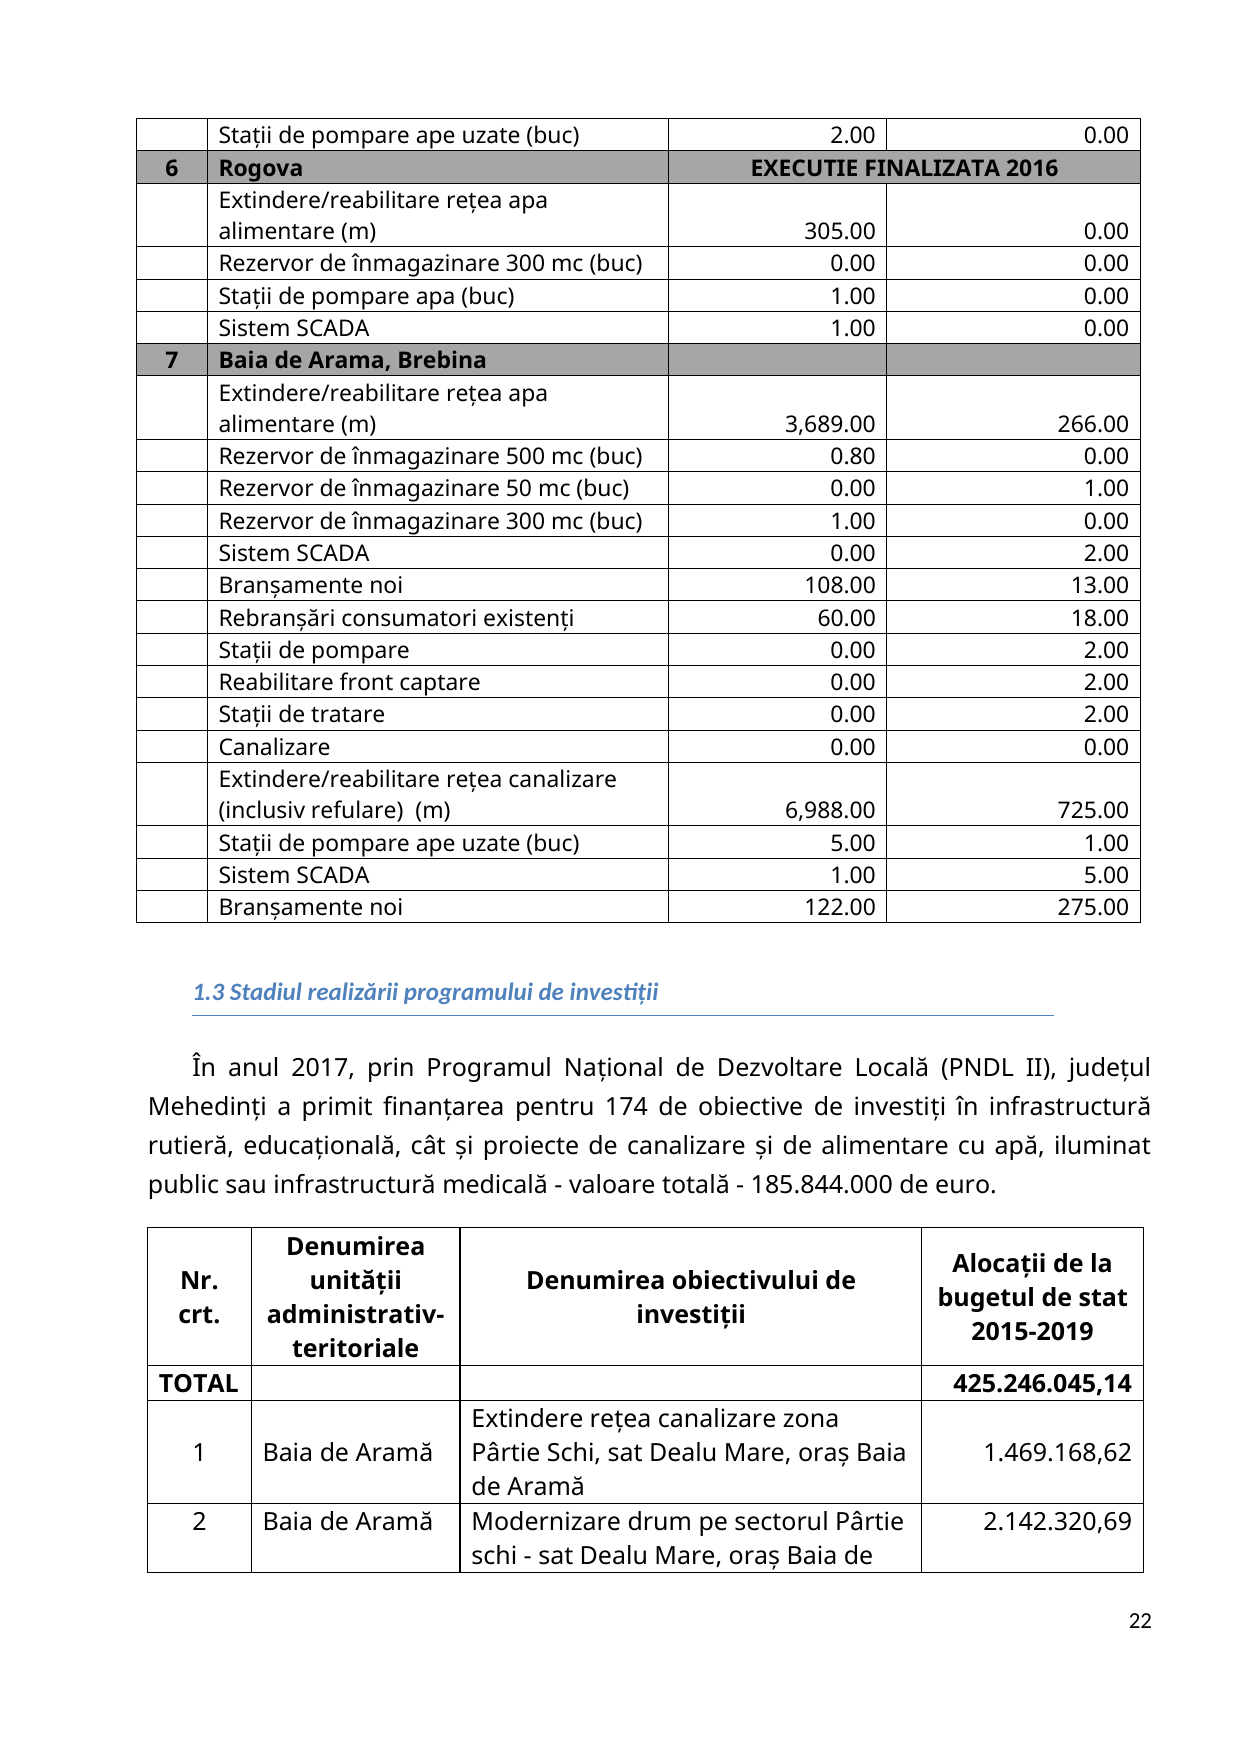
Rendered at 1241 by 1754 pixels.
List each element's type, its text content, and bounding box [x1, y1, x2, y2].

table_cell Sistem SCADA [208, 859, 668, 890]
table_cell [137, 826, 207, 858]
table_cell 2.00 [887, 634, 1140, 665]
table_cell 2.00 [887, 666, 1140, 697]
table_cell [669, 344, 886, 375]
table_header Alocații de la bugetul de stat 2015-2019 [922, 1228, 1143, 1364]
table_cell [137, 731, 207, 762]
table_header Denumirea unității administrativ- teritoriale [252, 1228, 459, 1364]
table_cell 0.00 [669, 634, 886, 665]
table_cell 275.00 [887, 891, 1140, 922]
table_cell [137, 312, 207, 343]
table_cell 1.00 [669, 280, 886, 311]
table_cell 0.00 [887, 119, 1140, 150]
table_cell 725.00 [887, 763, 1140, 825]
table_cell Reabilitare front captare [208, 666, 668, 697]
table_cell Stații de pompare [208, 634, 668, 665]
table_cell Extindere/reabilitare rețea canalizare (inclusiv refulare) (m) [208, 763, 668, 825]
table_cell Stații de pompare apa (buc) [208, 280, 668, 311]
table_cell Canalizare [208, 731, 668, 762]
text 1.3 Stadiul realizării programului de investiții [192, 976, 1054, 1015]
table_cell Rezervor de înmagazinare 500 mc (buc) [208, 440, 668, 471]
table_cell 2 [148, 1504, 251, 1572]
table_cell 1 [148, 1401, 251, 1503]
table_cell 2.00 [887, 698, 1140, 729]
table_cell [461, 1504, 921, 1572]
table_cell Rogova [208, 151, 668, 183]
table_header Denumirea obiectivului de investiții [461, 1228, 921, 1364]
table_cell [137, 472, 207, 503]
table_cell [137, 184, 207, 246]
table_cell 305.00 [669, 184, 886, 246]
table_cell [137, 280, 207, 311]
table_cell Baia de Arama, Brebina [208, 344, 668, 375]
table_cell [137, 634, 207, 665]
table_cell [137, 247, 207, 278]
table_cell 1.00 [887, 826, 1140, 858]
table_cell 0.80 [669, 440, 886, 471]
table_cell 122.00 [669, 891, 886, 922]
table_cell 1.00 [887, 472, 1140, 503]
table_cell [461, 1366, 921, 1399]
table_cell 108.00 [669, 569, 886, 600]
table_cell 2.00 [887, 537, 1140, 568]
table_cell Stații de tratare [208, 698, 668, 729]
table_cell EXECUTIE FINALIZATA 2016 [669, 151, 1140, 183]
table_cell Sistem SCADA [208, 312, 668, 343]
table_cell [252, 1366, 459, 1399]
table_cell Extindere reţea canalizare zona Pârtie Schi, sat Dealu Mare, oraș Baia de Aramă [461, 1401, 921, 1503]
table_cell [137, 537, 207, 568]
table_cell 0.00 [887, 247, 1140, 278]
table_cell [137, 376, 207, 439]
table_cell Extindere/reabilitare rețea apa alimentare (m) [208, 376, 668, 439]
table_cell 0.00 [887, 440, 1140, 471]
table_cell 1.00 [669, 505, 886, 536]
table_cell 266.00 [887, 376, 1140, 439]
table_cell [137, 505, 207, 536]
table_cell [137, 601, 207, 633]
table_cell [137, 119, 207, 150]
table_cell 7 [137, 344, 207, 375]
table_cell [887, 344, 1140, 375]
table_cell Rezervor de înmagazinare 300 mc (buc) [208, 247, 668, 278]
table_cell 2.142.320,69 [922, 1504, 1143, 1572]
table_cell 6 [137, 151, 207, 183]
table_cell [137, 569, 207, 600]
table_cell Extindere/reabilitare rețea apa alimentare (m) [208, 184, 668, 246]
text În anul 2017, prin Programul Naţional de Dezvoltare Locală (PNDL II), județul Mehedinți a primit finanțarea pentru 174 de obiective de investiţi în infrastructură rutieră, educațională, cât și proiecte de canalizare și de alimentare cu apă, iluminat public sau infrastructură medicală - valoare totală - 185.844.000 de euro. [148, 1050, 1152, 1201]
table_cell 0.00 [887, 312, 1140, 343]
table_cell 0.00 [669, 698, 886, 729]
table_cell 5.00 [669, 826, 886, 858]
table_cell [137, 859, 207, 890]
table_cell 0.00 [669, 537, 886, 568]
table_cell Branșamente noi [208, 891, 668, 922]
table_cell TOTAL [148, 1366, 251, 1399]
table_cell [137, 891, 207, 922]
table_cell 1.469.168,62 [922, 1401, 1143, 1503]
table_cell 0.00 [887, 280, 1140, 311]
table_cell Rezervor de înmagazinare 50 mc (buc) [208, 472, 668, 503]
table_cell 0.00 [887, 184, 1140, 246]
table_cell 0.00 [669, 472, 886, 503]
table_cell 0.00 [887, 505, 1140, 536]
table_cell 0.00 [887, 731, 1140, 762]
table_cell 425.246.045,14 [922, 1366, 1143, 1399]
table_cell Branșamente noi [208, 569, 668, 600]
table_cell Baia de Aramă [252, 1401, 459, 1503]
table_cell 0.00 [669, 731, 886, 762]
table_cell [137, 440, 207, 471]
table_cell 2.00 [669, 119, 886, 150]
table_cell 60.00 [669, 601, 886, 633]
table_cell Stații de pompare ape uzate (buc) [208, 119, 668, 150]
table_cell Baia de Aramă [252, 1504, 459, 1572]
table_cell 6,988.00 [669, 763, 886, 825]
table_cell 18.00 [887, 601, 1140, 633]
table_cell Sistem SCADA [208, 537, 668, 568]
table_cell 3,689.00 [669, 376, 886, 439]
table_cell [137, 763, 207, 825]
table_cell 1.00 [669, 312, 886, 343]
table_cell 1.00 [669, 859, 886, 890]
table_cell Rezervor de înmagazinare 300 mc (buc) [208, 505, 668, 536]
table_cell [137, 666, 207, 697]
table_cell [137, 698, 207, 729]
table_cell 0.00 [669, 666, 886, 697]
table_cell 13.00 [887, 569, 1140, 600]
table_header Nr. crt. [148, 1228, 251, 1364]
table_cell 5.00 [887, 859, 1140, 890]
table_cell 0.00 [669, 247, 886, 278]
table_cell Rebranșări consumatori existenți [208, 601, 668, 633]
table_cell Stații de pompare ape uzate (buc) [208, 826, 668, 858]
